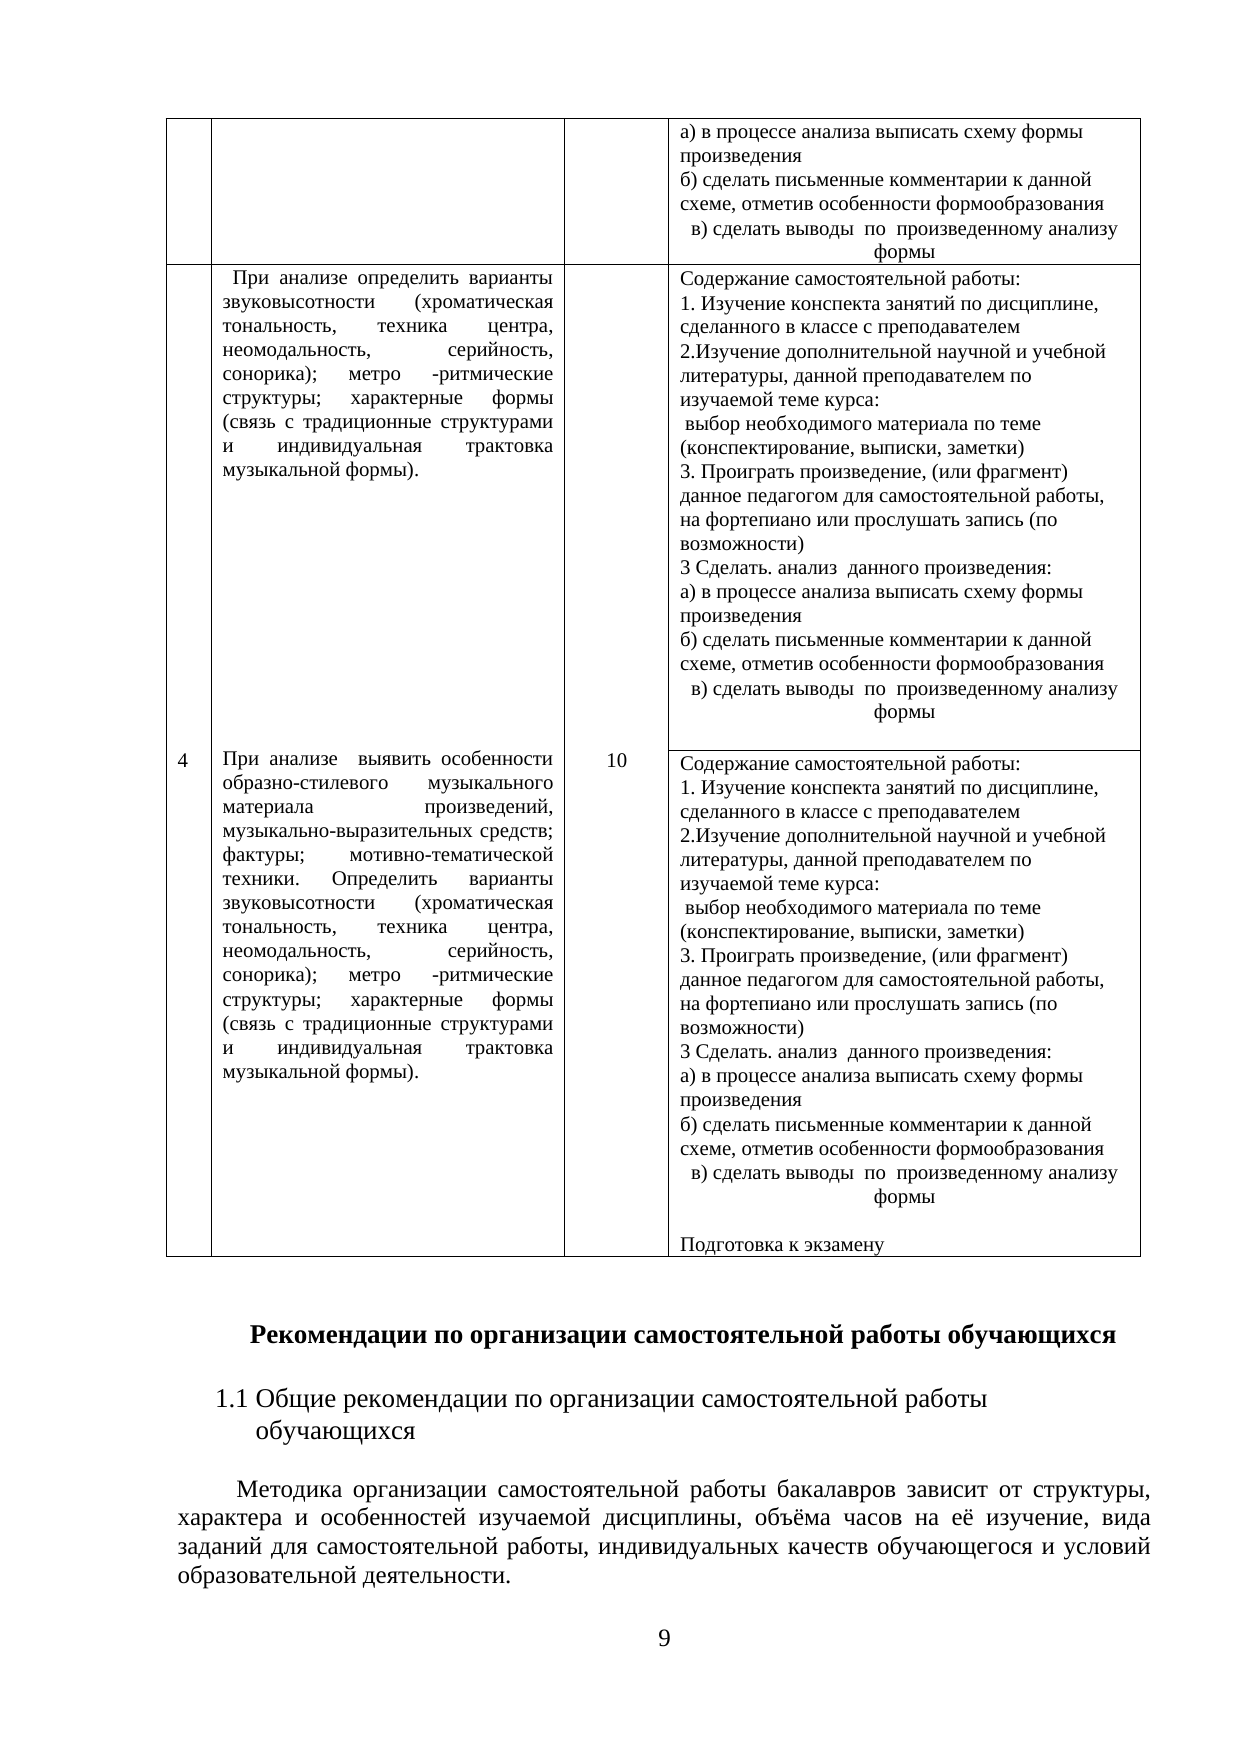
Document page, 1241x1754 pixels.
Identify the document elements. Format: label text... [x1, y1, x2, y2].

table_cell Содержание самостоятельной работы: 1. Изучение конспекта занятий по дисциплине, сделанного в классе с преподавателем 2.Изучение дополнительной научной и учебной литературы, данной преподавателем по изучаемой теме курса: выбор необходимого материала по теме (конспектирование, выписки, заметки) 3. Проиграть произведение, (или фрагмент) данное педагогом для самостоятельной работы, на фортепиано или прослушать запись (по возможности) 3 Сделать. анализ данного произведения: а) в процессе анализа выписать схему формы произведения б) сделать письменные комментарии к данной схеме, отметив особенности формообразования в) сделать выводы по произведенному анализу формы Подготовка к экзамену [669, 751, 1140, 1256]
text Методика организации самостоятельной работы бакалавров зависит от структуры, характера и особенностей изучаемой дисциплины, объёма часов на её изучение, вида заданий для самостоятельной работы, индивидуальных качеств обучающегося и условий образовательной деятельности. [177, 1474, 1152, 1589]
subtitle Рекомендации по организации самостоятельной работы обучающихся [215, 1318, 1152, 1350]
subtitle Общие рекомендации по организации самостоятельной работы обучающихся [215, 1383, 1152, 1445]
table_cell 10 [565, 265, 668, 1256]
table_cell 4 [167, 265, 211, 1256]
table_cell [669, 119, 1140, 263]
table_cell При анализе определить варианты звуковысотности (хроматическая тональность, техника центра, неомодальность, серийность, сонорика); метро -ритмические структуры; характерные формы (связь с традиционные структурами и индивидуальная трактовка музыкальной формы). При анализе выявить особенности образно-стилевого музыкального материала произведений, музыкально-выразительных средств; фактуры; мотивно-тематической техники. Определить варианты звуковысотности (хроматическая тональность, техника центра, неомодальность, серийность, сонорика); метро -ритмические структуры; характерные формы (связь с традиционные структурами и индивидуальная трактовка музыкальной формы). [212, 265, 564, 1256]
